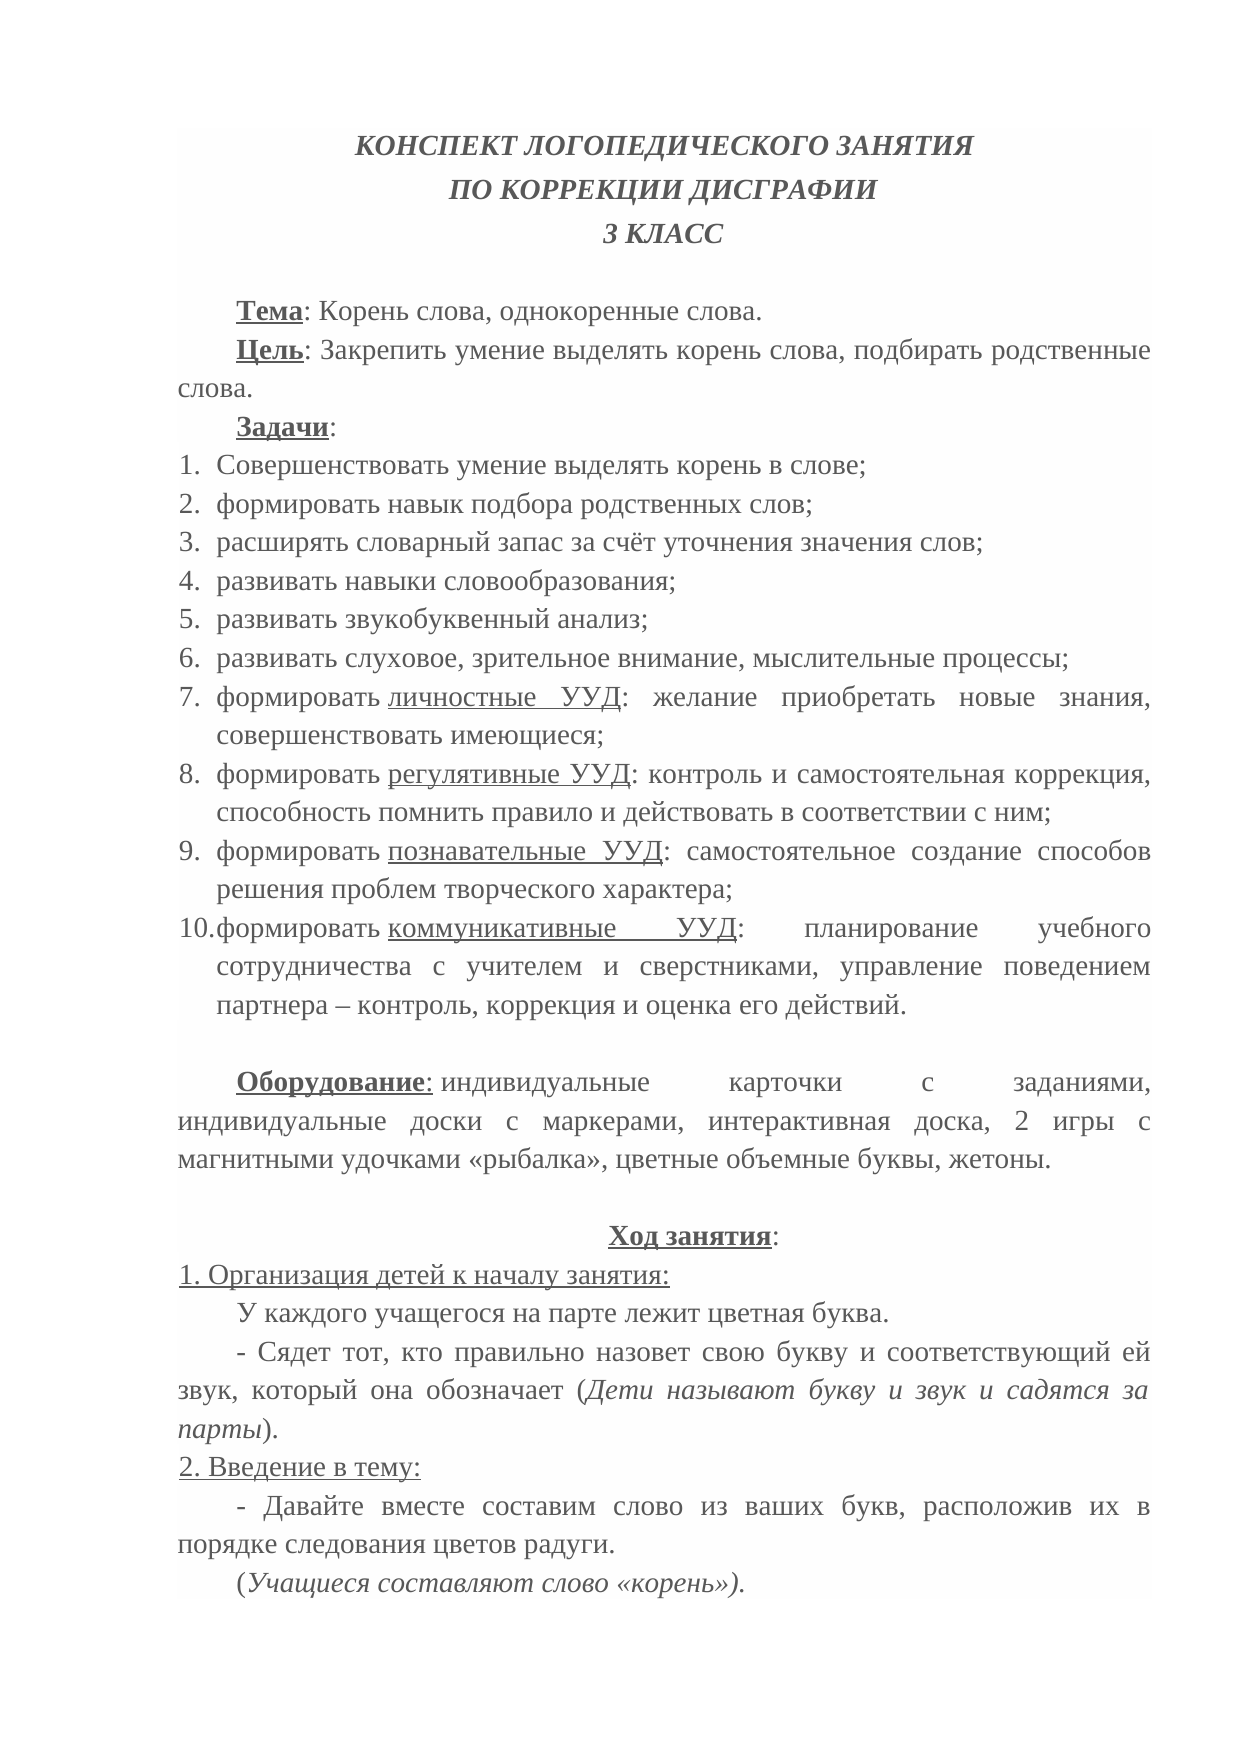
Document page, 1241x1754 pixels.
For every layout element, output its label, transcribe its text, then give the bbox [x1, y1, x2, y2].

list формировать личностные УУД: желание приобретать новые знания, совершенствовать имеющиеся; [179, 679, 1152, 751]
text 2. Введение в тему: [179, 1449, 1152, 1483]
text (Учащиеся составляют слово «корень»). [177, 1565, 1152, 1599]
list Совершенствовать умение выделять корень в слове; [179, 447, 1152, 481]
text - Сядет тот, кто правильно назовет свою букву и соответствующий ей звук, который она обозначает (Дети называют букву и звук и садятся за парты). [177, 1334, 1152, 1444]
list формировать навык подбора родственных слов; [179, 486, 1152, 519]
list развивать звукобуквенный анализ; [179, 602, 1152, 635]
list развивать слуховое, зрительное внимание, мыслительные процессы; [179, 640, 1152, 674]
text Задачи: [177, 409, 1152, 442]
text ПО КОРРЕКЦИИ ДИСГРАФИИ [177, 172, 1152, 206]
text - Давайте вместе составим слово из ваших букв, расположив их в порядке следования цветов радуги. [177, 1488, 1152, 1560]
list формировать коммуникативные УУД: планирование учебного сотрудничества с учителем и сверстниками, управление поведением партнера – контроль, коррекция и оценка его действий. [179, 910, 1152, 1021]
text Тема: Корень слова, однокоренные слова. [177, 293, 1152, 327]
list формировать познавательные УУД: самостоятельное создание способов решения проблем творческого характера; [179, 833, 1152, 905]
list расширять словарный запас за счёт уточнения значения слов; [179, 524, 1152, 558]
text 3 КЛАСС [177, 216, 1152, 250]
text Цель: Закрепить умение выделять корень слова, подбирать родственные слова. [177, 332, 1152, 404]
text Оборудование: индивидуальные карточки с заданиями, индивидуальные доски с маркерами, интерактивная доска, 2 игры с магнитными удочками «рыбалка», цветные объемные буквы, жетоны. [177, 1064, 1152, 1175]
list формировать регулятивные УУД: контроль и самостоятельная коррекция, способность помнить правило и действовать в соответствии с ним; [179, 756, 1152, 828]
text Ход занятия: [177, 1218, 1152, 1252]
list развивать навыки словообразования; [179, 563, 1152, 597]
text 1. Организация детей к началу занятия: [179, 1257, 1152, 1290]
text У каждого учащегося на парте лежит цветная буква. [177, 1295, 1152, 1329]
text КОНСПЕКТ ЛОГОПЕДИЧЕСКОГО ЗАНЯТИЯ [177, 128, 1152, 162]
